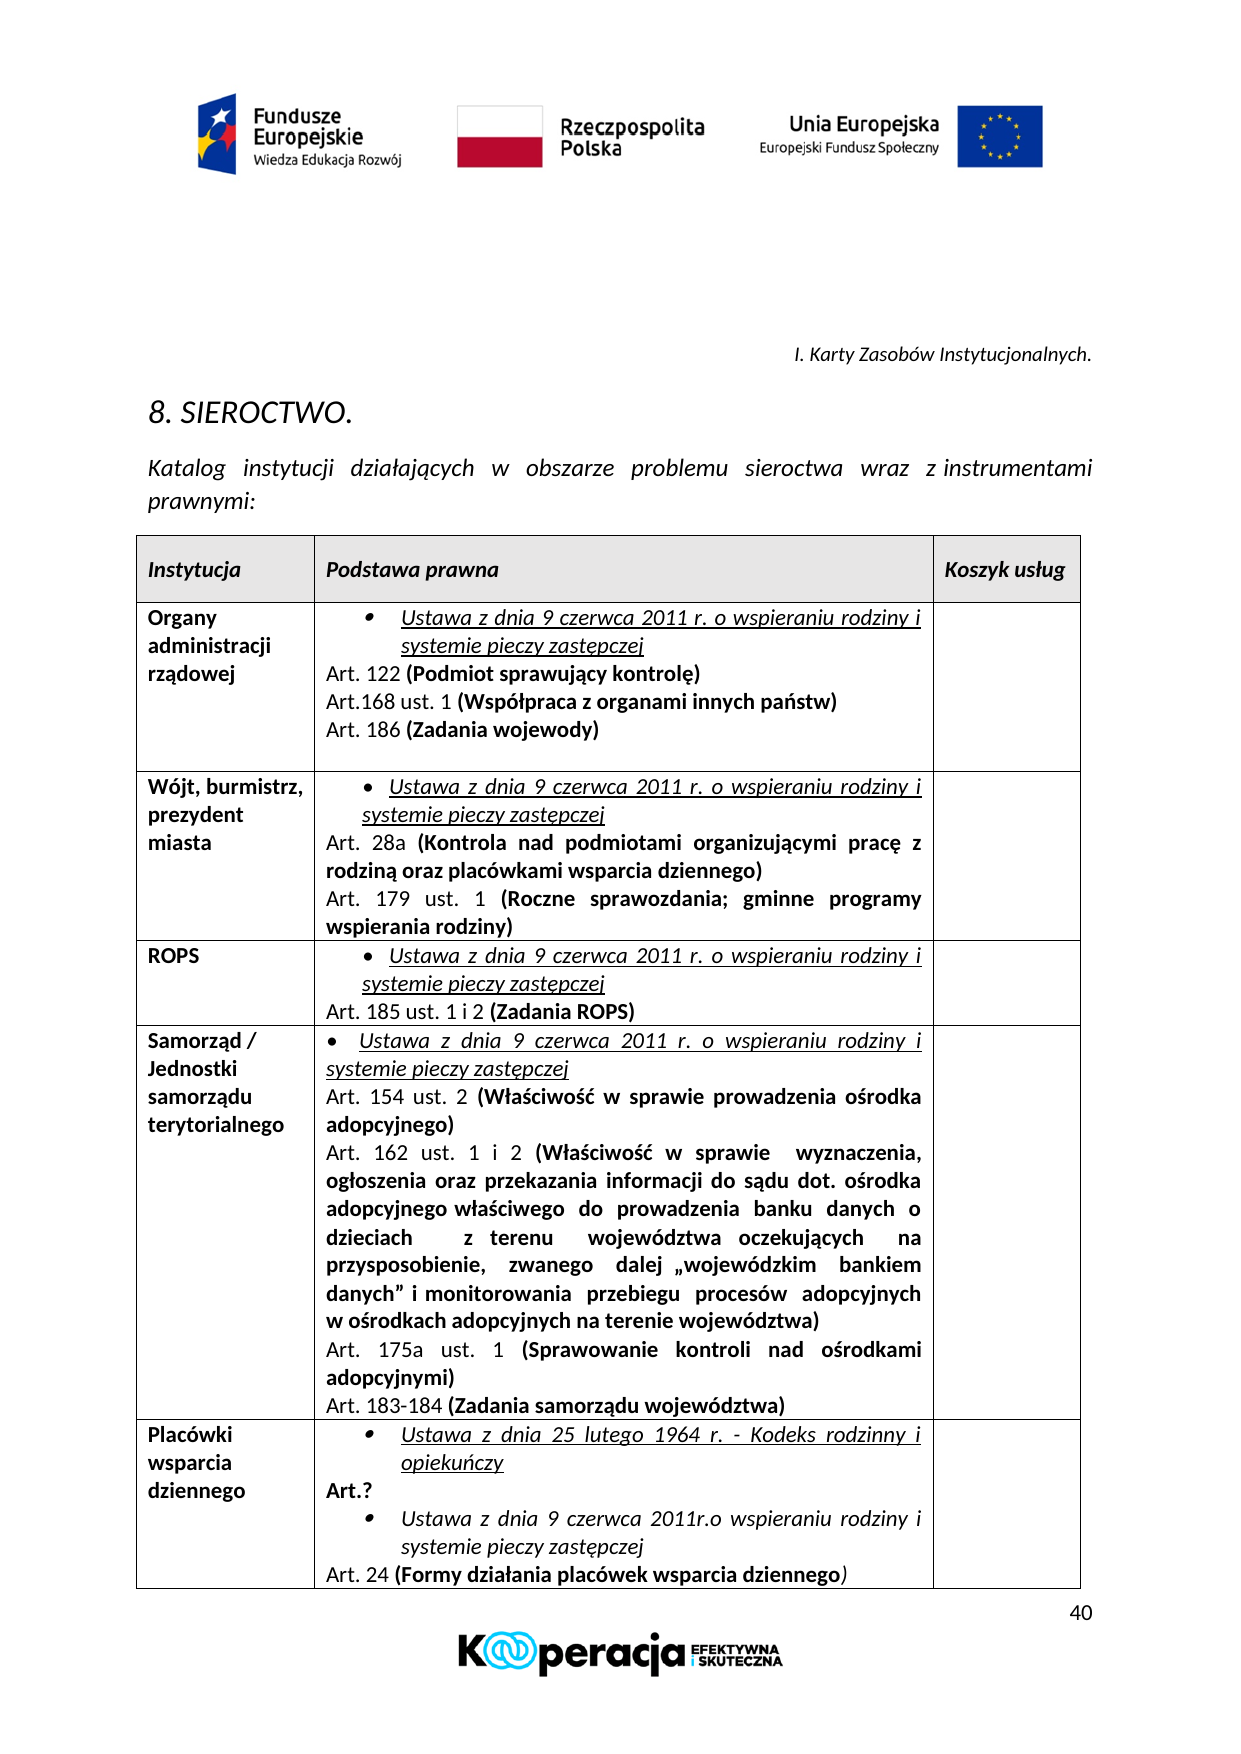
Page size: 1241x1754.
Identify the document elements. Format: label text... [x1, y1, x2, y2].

table_header Podstawa prawna [315, 536, 933, 602]
table_header Instytucja [137, 536, 314, 602]
picture [423, 1626, 818, 1681]
table_cell Organy administracji rządowej [137, 603, 314, 771]
table_cell • Ustawa z dnia 9 czerwca 2011 r. o wspieraniu rodziny i systemie pieczy zastępczej Art. 28a (Kontrola nad podmiotami organizującymi pracę z rodziną oraz placówkami wsparcia dziennego) Art. 179 ust. 1 (Roczne sprawozdania; gminne programy wspierania rodziny) [315, 772, 933, 940]
table_header Koszyk usług [934, 536, 1080, 602]
table_cell Placówki wsparcia dziennego [137, 1420, 314, 1588]
table_cell • Ustawa z dnia 9 czerwca 2011 r. o wspieraniu rodziny i systemie pieczy zastępczej Art. 154 ust. 2 (Właściwość w sprawie prowadzenia ośrodka adopcyjnego) Art. 162 ust. 1 i 2 (Właściwość w sprawie wyznaczenia, ogłoszenia oraz przekazania informacji do sądu dot. ośrodka adopcyjnego właściwego do prowadzenia banku danych o dzieciach z terenu województwa oczekujących na przysposobienie, zwanego dalej „wojewódzkim bankiem danych” i monitorowania przebiegu procesów adopcyjnych w ośrodkach adopcyjnych na terenie województwa) Art. 175a ust. 1 (Sprawowanie kontroli nad ośrodkami adopcyjnymi) Art. 183-184 (Zadania samorządu województwa) [315, 1026, 933, 1419]
table_cell Ustawa z dnia 9 czerwca 2011 r. o wspieraniu rodziny i systemie pieczy zastępczej Art. 122 (Podmiot sprawujący kontrolę) Art.168 ust. 1 (Współpraca z organami innych państw) Art. 186 (Zadania wojewody) [315, 603, 933, 771]
picture [179, 73, 1061, 196]
table_cell [934, 941, 1080, 1025]
table_cell • Ustawa z dnia 9 czerwca 2011 r. o wspieraniu rodziny i systemie pieczy zastępczej Art. 185 ust. 1 i 2 (Zadania ROPS) [315, 941, 933, 1025]
table_cell [934, 772, 1080, 940]
list I. Karty Zasobów Instytucjonalnych. [223, 342, 1092, 367]
table_cell ROPS [137, 941, 314, 1025]
table_cell Samorząd / Jednostki samorządu terytorialnego [137, 1026, 314, 1419]
table_cell [934, 1420, 1080, 1588]
text 8. SIEROCTWO. [148, 392, 1092, 432]
text Katalog instytucji działających w obszarze problemu sieroctwa wraz z instrumentami prawnymi: [148, 452, 1092, 516]
table_cell Wójt, burmistrz, prezydent miasta [137, 772, 314, 940]
table_cell [934, 1026, 1080, 1419]
table_cell [934, 603, 1080, 771]
